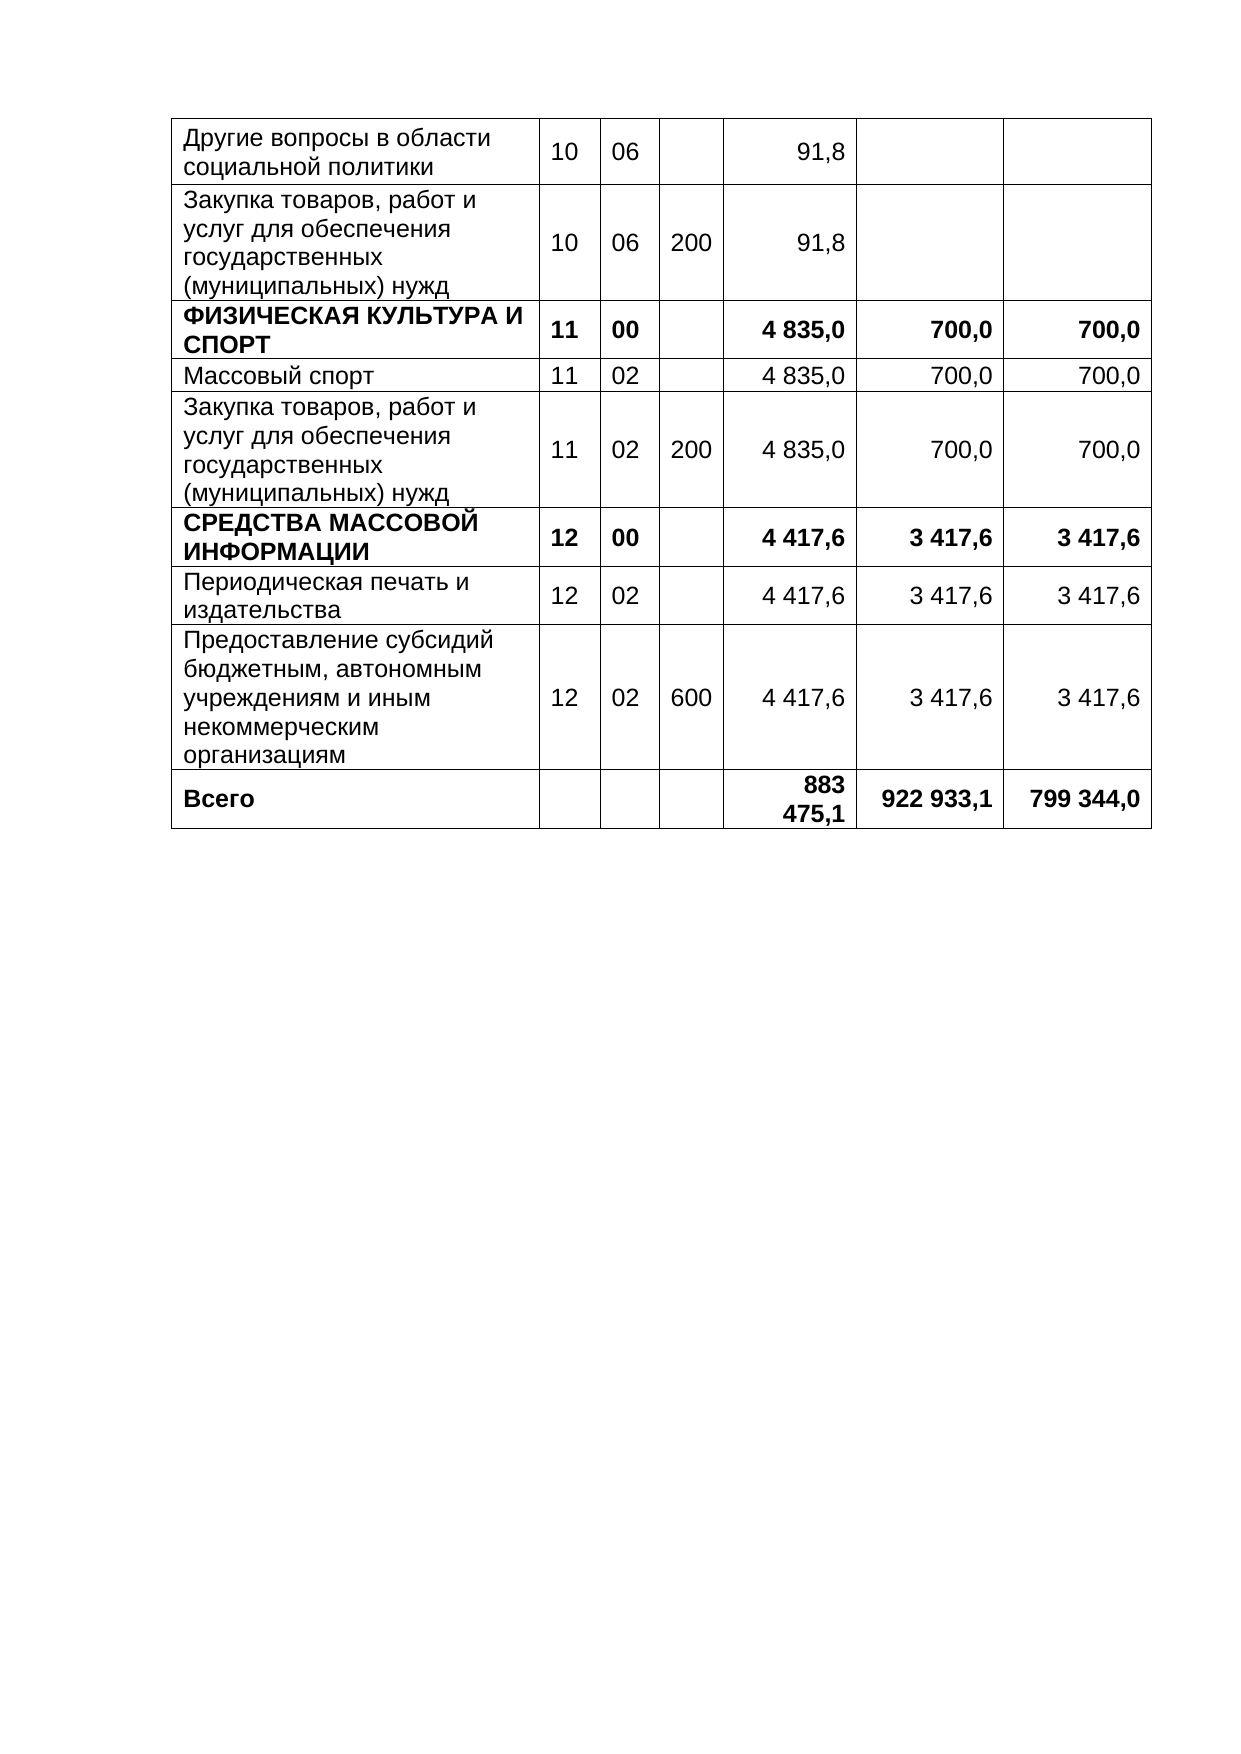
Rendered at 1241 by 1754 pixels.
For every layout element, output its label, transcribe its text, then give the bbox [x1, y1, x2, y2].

table_cell Массовый спорт [172, 359, 539, 391]
table_cell 3 417,6 [857, 625, 1003, 769]
table_cell [660, 359, 723, 391]
table_cell 02 [601, 625, 659, 769]
table_cell [660, 508, 723, 566]
table_cell 700,0 [857, 359, 1003, 391]
table_cell 11 [540, 359, 600, 391]
table_cell 12 [540, 508, 600, 566]
table_cell 11 [540, 392, 600, 507]
table_cell 02 [601, 392, 659, 507]
table_cell [660, 567, 723, 624]
table_cell ФИЗИЧЕСКАЯ КУЛЬТУРА И СПОРТ [172, 301, 539, 358]
table_cell 4 835,0 [724, 359, 856, 391]
table_cell [660, 119, 723, 184]
table_cell 700,0 [1004, 301, 1151, 358]
table_cell 922 933,1 [857, 770, 1003, 828]
table_cell 700,0 [857, 392, 1003, 507]
table_cell 799 344,0 [1004, 770, 1151, 828]
table_cell 200 [660, 392, 723, 507]
table_cell Предоставление субсидий бюджетным, автономным учреждениям и иным некоммерческим организациям [172, 625, 539, 769]
table_cell 3 417,6 [1004, 508, 1151, 566]
table_cell [660, 770, 723, 828]
table_cell 00 [601, 301, 659, 358]
table_cell 3 417,6 [1004, 567, 1151, 624]
table_cell [540, 770, 600, 828]
table_cell 02 [601, 359, 659, 391]
table_cell 883 475,1 [724, 770, 856, 828]
table_cell 4 835,0 [724, 301, 856, 358]
table_cell 06 [601, 185, 659, 300]
table_cell Всего [172, 770, 539, 828]
table_cell 4 417,6 [724, 508, 856, 566]
table_cell 700,0 [1004, 392, 1151, 507]
table_cell [1004, 119, 1151, 184]
table_cell 4 835,0 [724, 392, 856, 507]
table_cell 200 [660, 185, 723, 300]
table_cell 3 417,6 [857, 508, 1003, 566]
table_cell СРЕДСТВА МАССОВОЙ ИНФОРМАЦИИ [172, 508, 539, 566]
table_cell Периодическая печать и издательства [172, 567, 539, 624]
table_cell 02 [601, 567, 659, 624]
table_cell 4 417,6 [724, 567, 856, 624]
table_cell [660, 301, 723, 358]
table_cell [857, 185, 1003, 300]
table_cell 3 417,6 [1004, 625, 1151, 769]
table_cell 91,8 [724, 119, 856, 184]
table_cell Другие вопросы в области социальной политики [172, 119, 539, 184]
table_cell 00 [601, 508, 659, 566]
table_cell 700,0 [1004, 359, 1151, 391]
table_cell 11 [540, 301, 600, 358]
table_cell 10 [540, 119, 600, 184]
table_cell 12 [540, 567, 600, 624]
table_cell 3 417,6 [857, 567, 1003, 624]
table_cell Закупка товаров, работ и услуг для обеспечения государственных (муниципальных) нужд [172, 392, 539, 507]
table_cell [601, 770, 659, 828]
table_cell 10 [540, 185, 600, 300]
table_cell 4 417,6 [724, 625, 856, 769]
table_cell 600 [660, 625, 723, 769]
table_cell 06 [601, 119, 659, 184]
table_cell [1004, 185, 1151, 300]
table_cell Закупка товаров, работ и услуг для обеспечения государственных (муниципальных) нужд [172, 185, 539, 300]
table_cell 91,8 [724, 185, 856, 300]
table_cell [857, 119, 1003, 184]
table_cell 12 [540, 625, 600, 769]
table_cell 700,0 [857, 301, 1003, 358]
